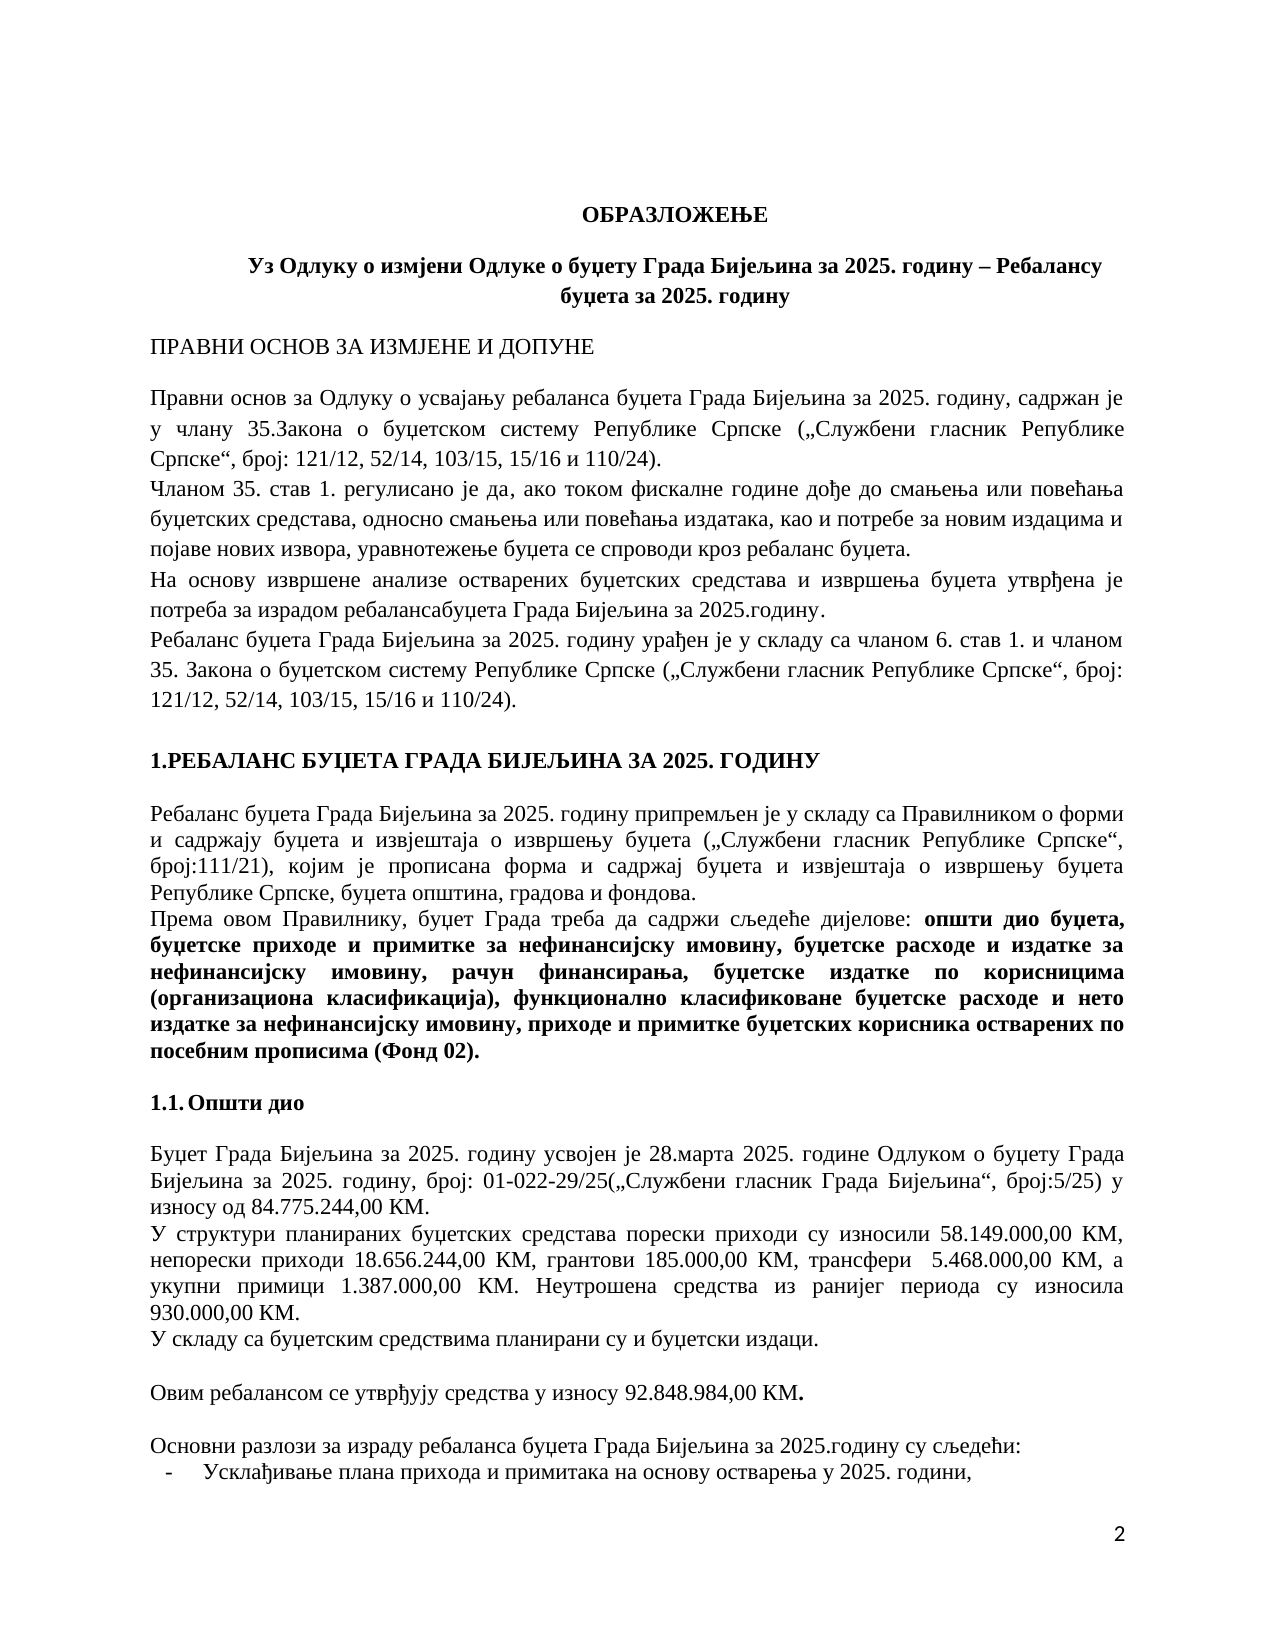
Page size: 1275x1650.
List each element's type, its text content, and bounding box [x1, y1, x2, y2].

text 1.РЕБАЛАНС БУЏЕТА ГРАДА БИЈЕЉИНА ЗА 2025. ГОДИНУ [150, 747, 1125, 773]
text У структури планираних буџетских средстава порески приходи су износили 58.149.000,00 КМ, непорески приходи 18.656.244,00 КМ, грантови 185.000,00 КМ, трансфери 5.468.000,00 КМ, а укупни примици 1.387.000,00 КМ. Неутрошена средства из ранијег периода су износила 930.000,00 КМ. [150, 1219, 1125, 1325]
text Према овом Правилнику, буџет Града треба да садржи сљедеће дијелове: општи дио буџета, буџетске приходе и примитке за нефинансијску имовину, буџетске расходе и издатке за нефинансијску имовину, рачун финансирања, буџетске издатке по корисницима (организациона класификација), функционално класификоване буџетске расходе и нето издатке за нефинансијску имовину, приходе и примитке буџетских корисника остварених по посебним прописима (Фонд 02). [150, 905, 1125, 1063]
text Правни oснов за Одлуку о усвајању ребаланса буџета Града Бијељина за 2025. годину, садржан је у члану 35.Закона о буџетском систему Републике Српске („Службени гласник Републике Српске“, број: 121/12, 52/14, 103/15, 15/16 и 110/24). [150, 384, 1125, 471]
list Општи дио [150, 1089, 1125, 1116]
text Чланом 35. став 1. регулисано је да, ако током фискалне године дође до смањења или повећања буџетских средстава, односно смањења или повећања издатака, као и потребе за новим издацима и појаве нових извора, уравнотежење буџета се спроводи кроз ребаланс буџета. [150, 475, 1125, 562]
text ПРАВНИ ОСНОВ ЗА ИЗМЈЕНЕ И ДОПУНЕ [150, 333, 1125, 360]
text Овим ребалансом се утврђују средства у износу 92.848.984,00 КМ. [150, 1379, 1125, 1406]
text У складу са буџетским средствима планирани су и буџетски издаци. [150, 1325, 1125, 1351]
text Ребаланс буџета Града Бијељина за 2025. годину урађен је у складу са чланом 6. став 1. и чланом 35. Закона о буџетском систему Републике Српске („Службени гласник Републике Српске“, број: 121/12, 52/14, 103/15, 15/16 и 110/24). [150, 626, 1125, 713]
text ОБРАЗЛОЖЕЊЕ [225, 201, 1125, 227]
text Ребаланс буџета Града Бијељина за 2025. годину припремљен је у складу са Правилником о форми и садржају буџета и извјештаја о извршењу буџета („Службени гласник Републике Српске“, број:111/21), којим је прописана форма и садржај буџета и извјештаја о извршењу буџета Републике Српске, буџета општина, градова и фондова. [150, 799, 1125, 905]
text Буџет Града Бијељина за 2025. годину усвојен је 28.марта 2025. године Одлуком о буџету Града Бијељина за 2025. годину, број: 01-022-29/25(„Службени гласник Града Бијељина“, број:5/25) у износу од 84.775.244,00 КМ. [150, 1141, 1125, 1219]
text Уз Одлуку о измјени Одлуке о буџету Града Бијељина за 2025. годину – Ребалансу буџета за 2025. годину [225, 252, 1125, 309]
list Усклађивање плана прихода и примитака на основу остварења у 2025. години, [165, 1458, 1125, 1485]
text Oсновни разлози за израду ребаланса буџета Града Бијељина за 2025.годину су сљедећи: [150, 1432, 1125, 1458]
text На основу извршене анализе остварених буџетских средстава и извршења буџета утврђена је потреба за израдом ребалансабуџета Града Бијељина за 2025.годину. [150, 566, 1125, 622]
